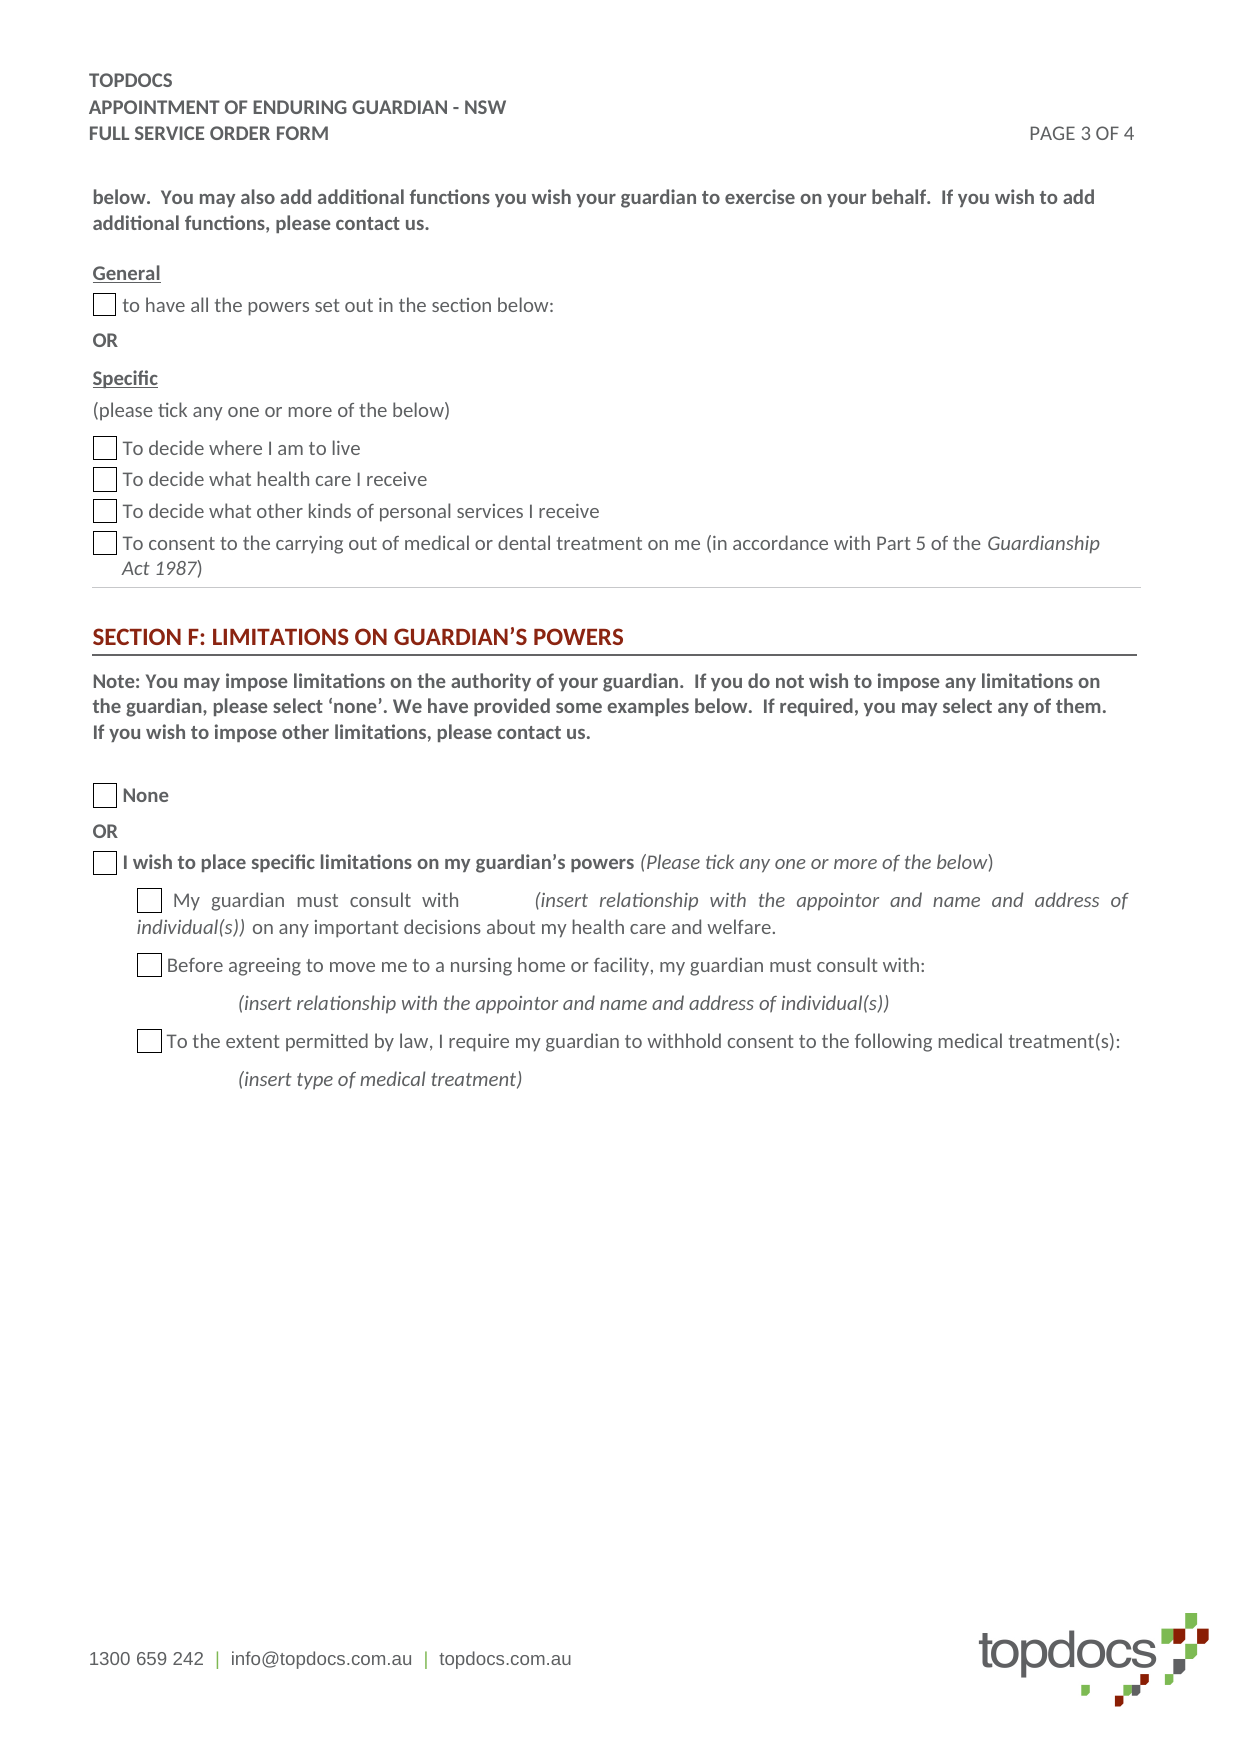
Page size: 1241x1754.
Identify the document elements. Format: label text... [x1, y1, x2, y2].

table_cell OR [92, 808, 1141, 843]
table_cell OR [92, 317, 1141, 353]
text SECTION F: LIMITATIONS ON GUARDIAN’S POWERS [92, 621, 1137, 654]
table_cell General to have all the powers set out in the section below: [92, 235, 1141, 317]
table_header Note: You may impose limitations on the authority of your guardian. If you do not wish to impose any limitations on the guardian, please select ‘none’. We have provided some examples below. If required, you may select any of them. If you wish to impose other limitations, please contact us. None [92, 656, 1141, 808]
table_cell I wish to place specific limitations on my guardian’s powers (Please tick any one or more of the below) My guardian must consult with (insert relationship with the appointor and name and address of individual(s)) on any important decisions about my health care and welfare. Before agreeing to move me to a nursing home or facility, my guardian must consult with: (insert relationship with the appointor and name and address of individual(s)) To the extent permitted by law, I require my guardian to withhold consent to the following medical treatment(s): (insert type of medical treatment) [92, 843, 1141, 1129]
picture [978, 1613, 1209, 1707]
table_cell Specific (please tick any one or more of the below) To decide where I am to live To decide what health care I receive To decide what other kinds of personal services I receive To consent to the carrying out of medical or dental treatment on me (in accordance with Part 5 of the Guardianship Act 1987) [92, 353, 1141, 587]
